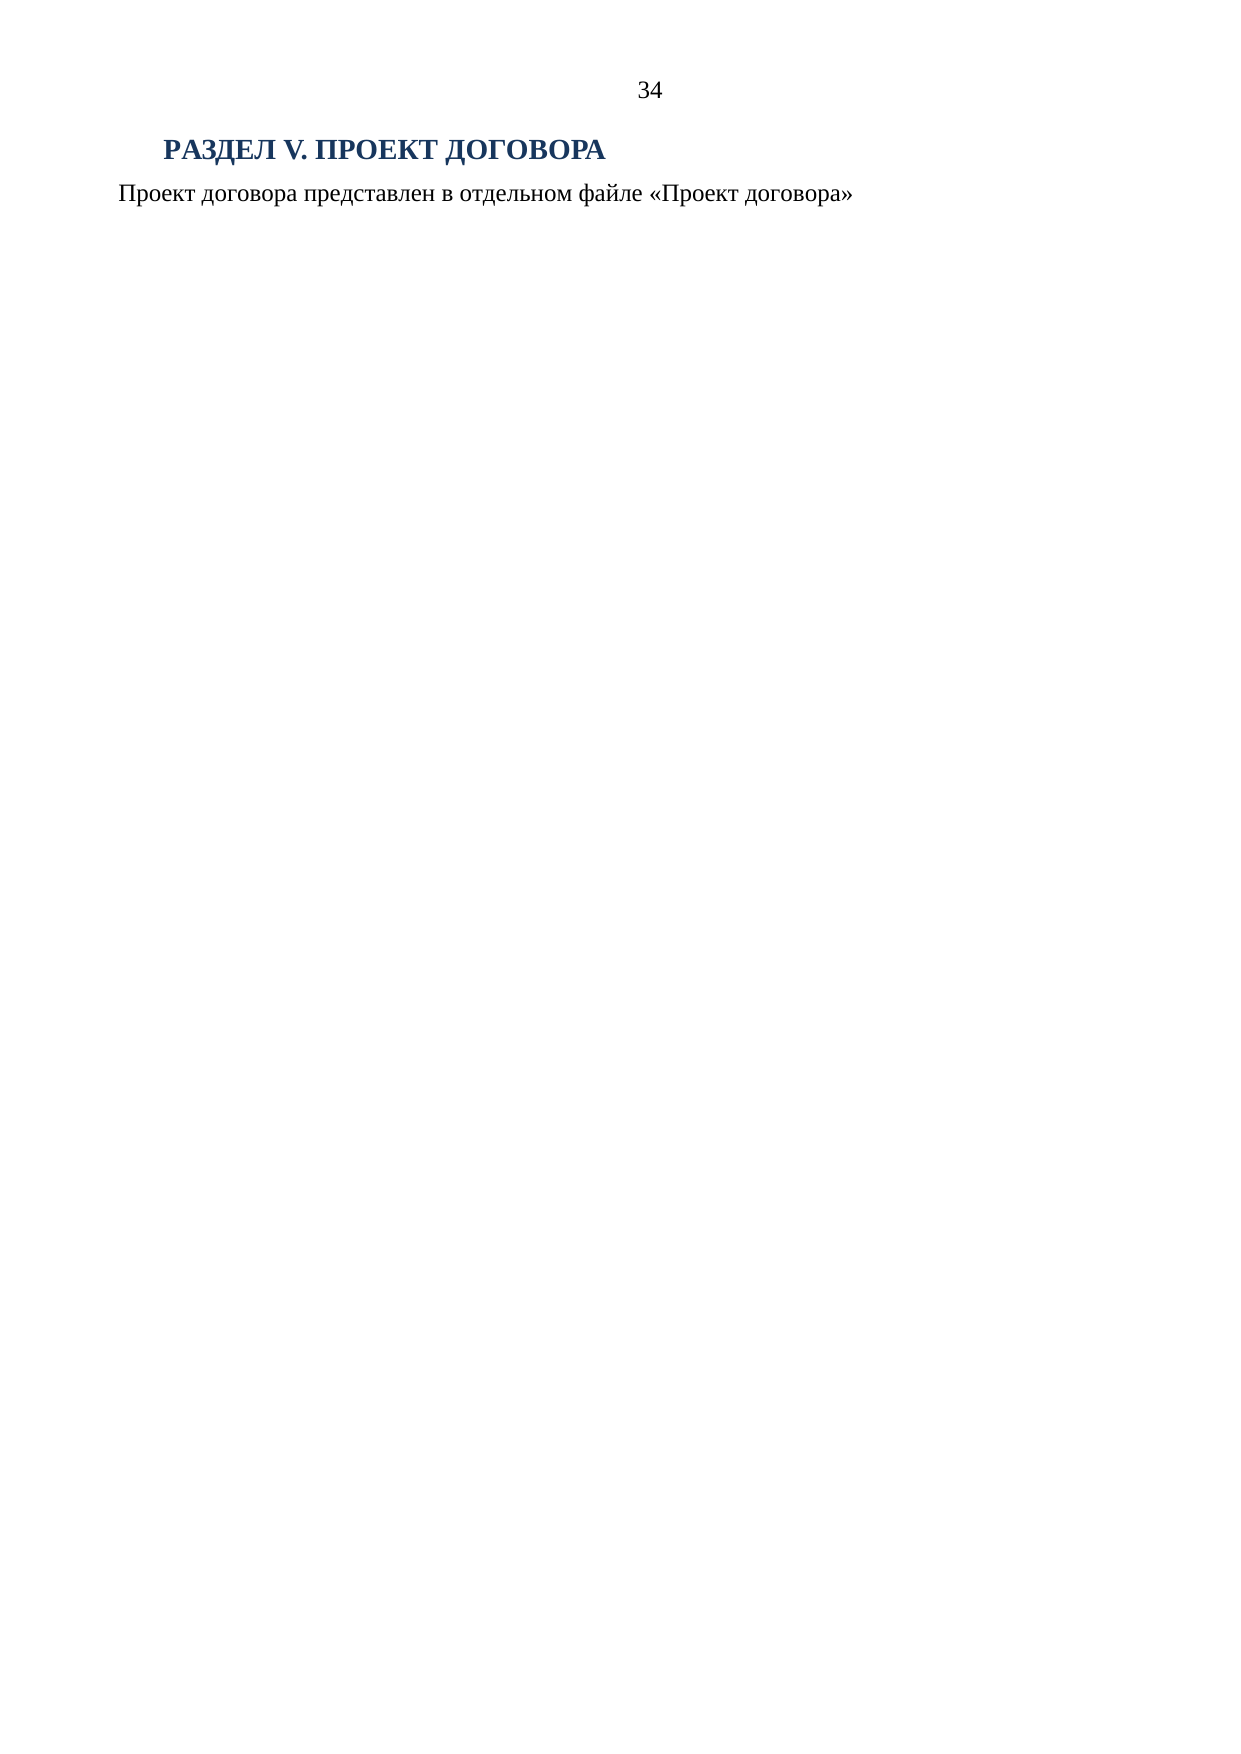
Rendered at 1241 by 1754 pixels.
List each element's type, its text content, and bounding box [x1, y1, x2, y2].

text Проект договора представлен в отдельном файле «Проект договора» [118, 178, 1181, 207]
subtitle РАЗДЕЛ V. ПРОЕКТ ДОГОВОРА [163, 132, 1181, 166]
